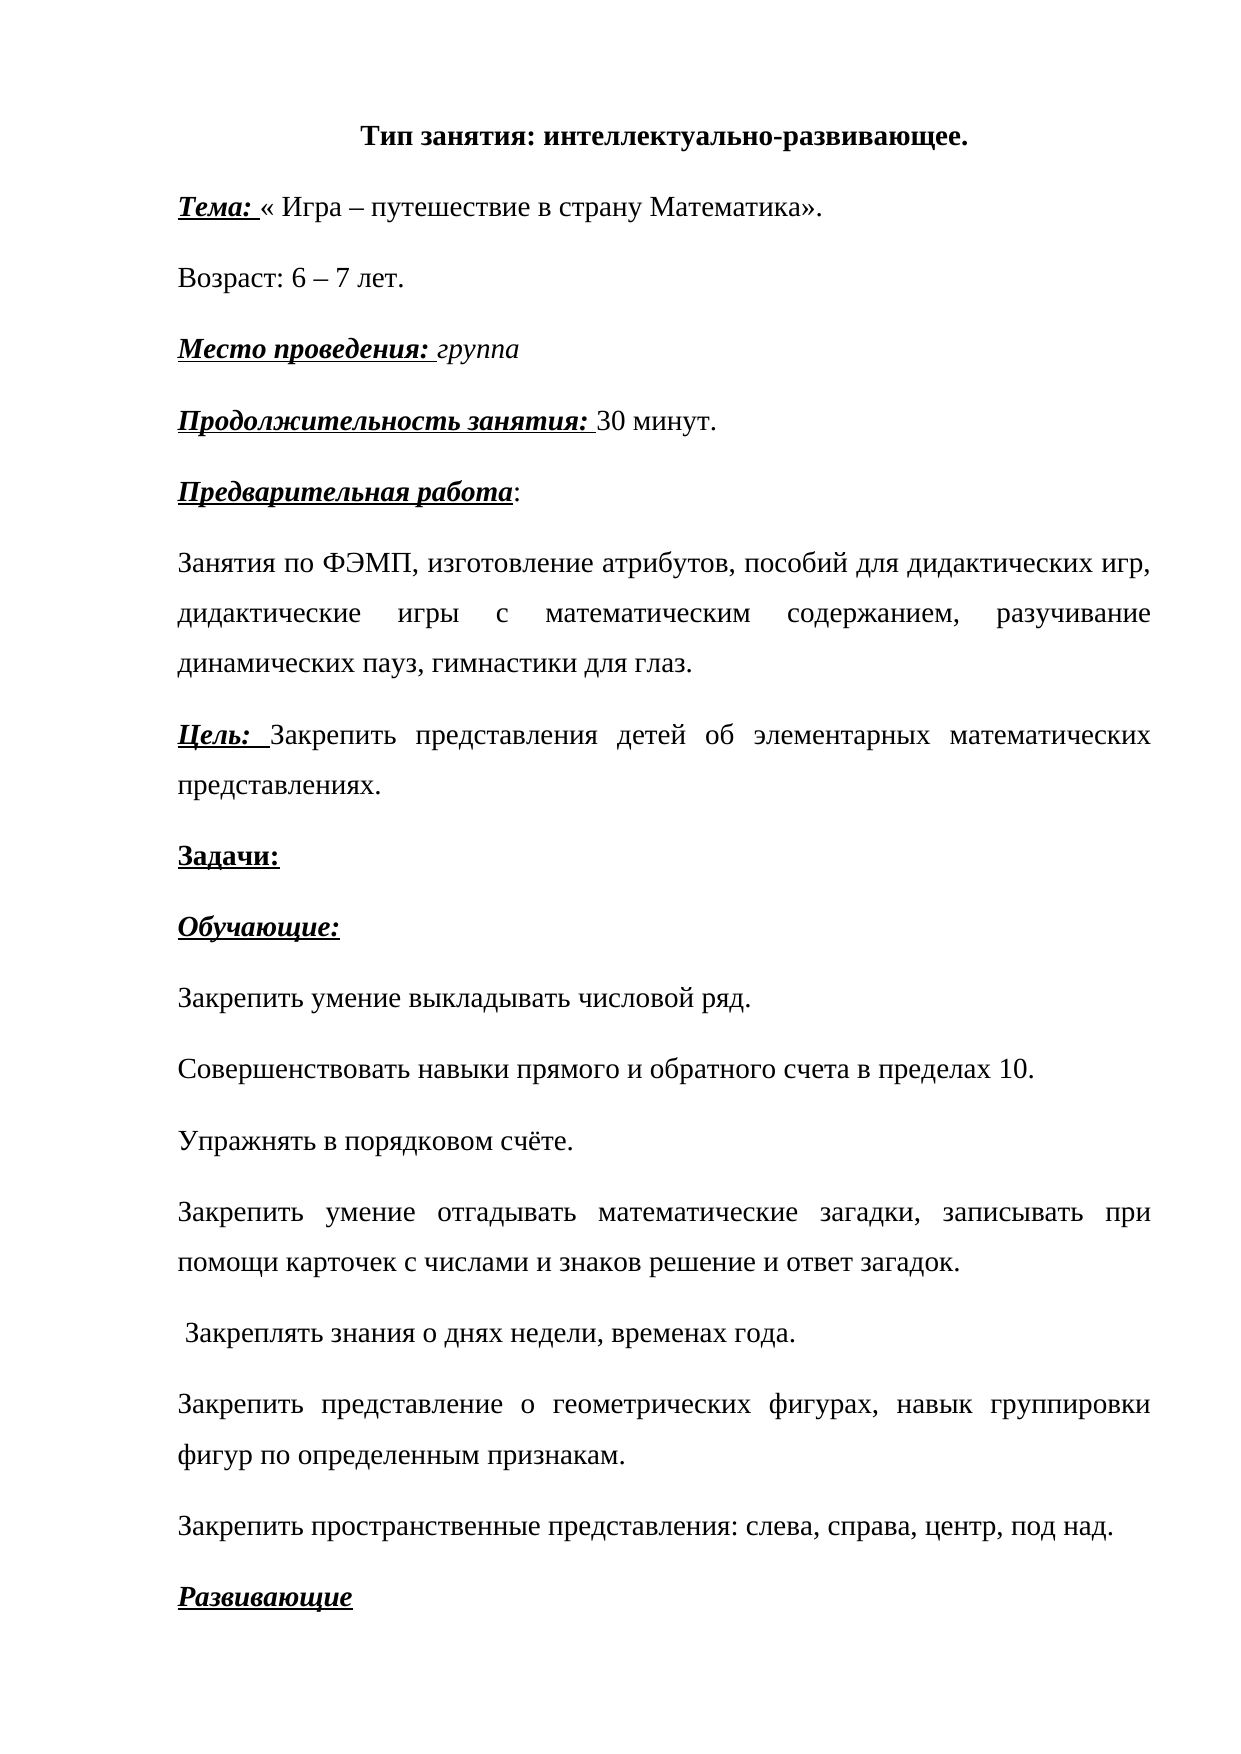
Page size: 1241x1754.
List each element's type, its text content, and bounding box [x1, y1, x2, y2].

text Закрепить умение отгадывать математические загадки, записывать при помощи карточек с числами и знаков решение и ответ загадок. [177, 1194, 1152, 1278]
text Возраст: 6 – 7 лет. [177, 260, 1152, 294]
text Тип занятия: интеллектуально-развивающее. [177, 118, 1152, 152]
text Продолжительность занятия: 30 минут. [177, 403, 1152, 436]
text Закрепить умение выкладывать числовой ряд. [177, 981, 1152, 1014]
text Закреплять знания о днях недели, временах года. [177, 1315, 1152, 1349]
text Закрепить представление о геометрических фигурах, навык группировки фигур по определенным признакам. [177, 1387, 1152, 1470]
text Обучающие: [177, 909, 1152, 943]
text Упражнять в порядковом счёте. [177, 1123, 1152, 1156]
text Развивающие [177, 1579, 1152, 1613]
text Совершенствовать навыки прямого и обратного счета в пределах 10. [177, 1052, 1152, 1085]
text Предварительная работа: [177, 474, 1152, 507]
text Занятия по ФЭМП, изготовление атрибутов, пособий для дидактических игр, дидактические игры с математическим содержанием, разучивание динамических пауз, гимнастики для глаз. [177, 545, 1152, 679]
text Закрепить пространственные представления: слева, справа, центр, под над. [177, 1508, 1152, 1542]
text Место проведения: группа [177, 332, 1152, 365]
text Тема: « Игра – путешествие в страну Математика». [177, 189, 1152, 223]
text Задачи: [177, 838, 1152, 872]
text Цель: Закрепить представления детей об элементарных математических представлениях. [177, 717, 1152, 801]
